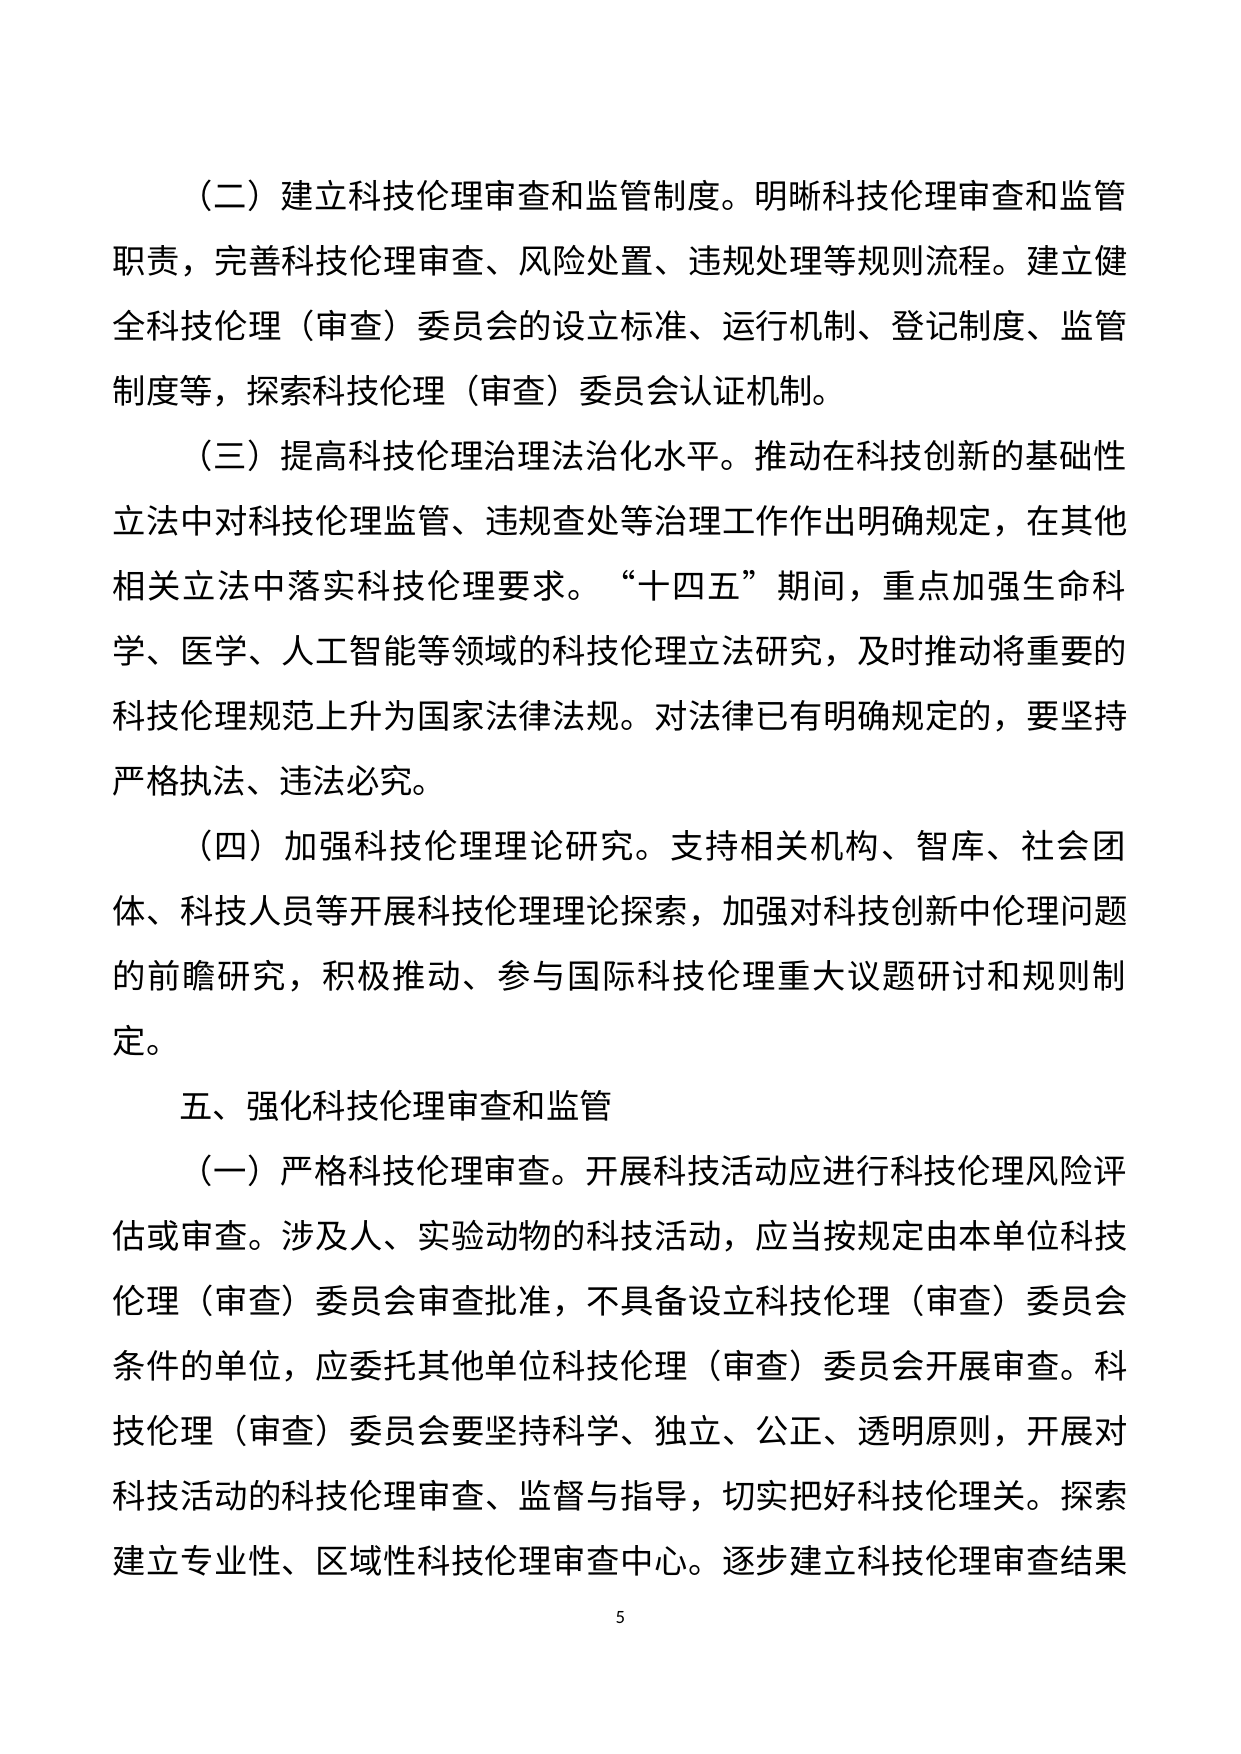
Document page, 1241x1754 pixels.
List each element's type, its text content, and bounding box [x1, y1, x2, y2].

text （二）建立科技伦理审查和监管制度。明晰科技伦理审查和监管职责，完善科技伦理审查、风险处置、违规处理等规则流程。建立健全科技伦理（审查）委员会的设立标准、运行机制、登记制度、监管制度等，探索科技伦理（审查）委员会认证机制。 [112, 162, 1128, 422]
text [112, 1137, 1128, 1592]
text （四）加强科技伦理理论研究。支持相关机构、智库、社会团体、科技人员等开展科技伦理理论探索，加强对科技创新中伦理问题的前瞻研究，积极推动、参与国际科技伦理重大议题研讨和规则制定。 [112, 812, 1128, 1072]
text 五、强化科技伦理审查和监管 [112, 1072, 1128, 1137]
text （三）提高科技伦理治理法治化水平。推动在科技创新的基础性立法中对科技伦理监管、违规查处等治理工作作出明确规定，在其他相关立法中落实科技伦理要求。“十四五”期间，重点加强生命科学、医学、人工智能等领域的科技伦理立法研究，及时推动将重要的科技伦理规范上升为国家法律法规。对法律已有明确规定的，要坚持严格执法、违法必究。 [112, 422, 1128, 812]
